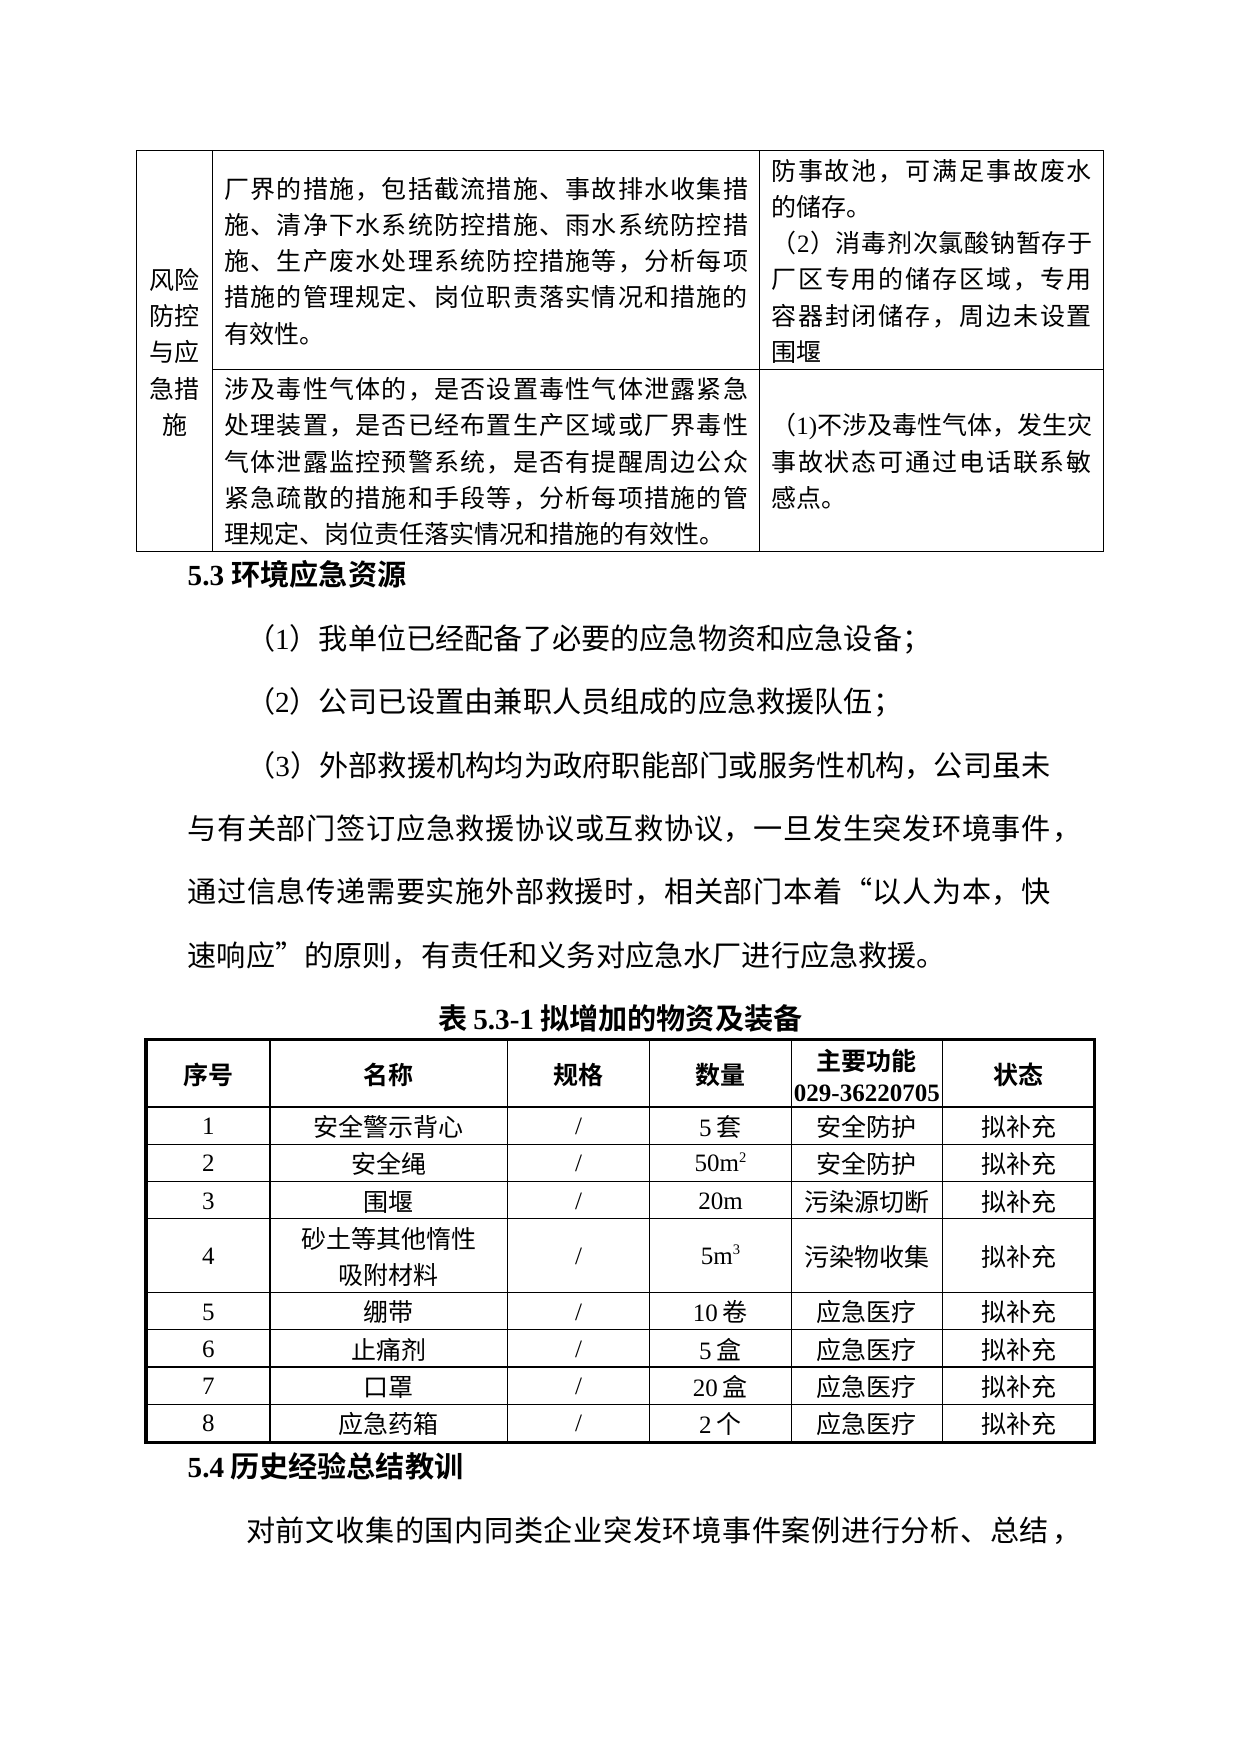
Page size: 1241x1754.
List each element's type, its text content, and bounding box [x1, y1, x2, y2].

table_cell 5盒 [650, 1330, 791, 1366]
subtitle 5.3 环境应急资源 [187, 552, 1053, 594]
table_cell 5m3 [650, 1219, 791, 1292]
table_cell 环境风险防控与应急措施 [137, 151, 212, 551]
text 表5.3-1拟增加的物资及装备 [187, 996, 1053, 1038]
table_cell 拟补充 [943, 1330, 1093, 1366]
table_cell 污染源切断 [792, 1182, 942, 1218]
table_cell 砂土等其他惰性 吸附材料 [271, 1219, 507, 1292]
table_cell 安全防护 [792, 1108, 942, 1144]
table_cell / [508, 1405, 649, 1441]
table_cell 涉及毒性气体的，是否设置毒性气体泄露紧急处理装置，是否已经布置生产区域或厂界毒性气体泄露监控预警系统，是否有提醒周边公众紧急疏散的措施和手段等，分析每项措施的管理规定、岗位责任落实情况和措施的有效性。 [213, 370, 759, 551]
table_cell （1)不涉及毒性气体，发生灾事故状态可通过电话联系敏感点。 [760, 370, 1103, 551]
table_cell / [508, 1182, 649, 1218]
table_cell / [508, 1108, 649, 1144]
table_cell 应急药箱 [271, 1405, 507, 1441]
table_cell 拟补充 [943, 1182, 1093, 1218]
subtitle 5.4历史经验总结教训 [187, 1444, 1053, 1486]
table_cell 应急医疗 [792, 1368, 942, 1404]
table_cell 3 [148, 1182, 269, 1218]
table_cell 应急医疗 [792, 1330, 942, 1366]
table_cell 止痛剂 [271, 1330, 507, 1366]
table_cell 2 [148, 1145, 269, 1181]
table_cell 5 [148, 1293, 269, 1329]
table_cell 拟补充 [943, 1108, 1093, 1144]
table_cell 安全警示背心 [271, 1108, 507, 1144]
text （3）外部救援机构均为政府职能部门或服务性机构，公司虽未与有关部门签订应急救援协议或互救协议，一旦发生突发环境事件，通过信息传递需要实施外部救援时，相关部门本着“以人为本，快速响应”的原则，有责任和义务对应急水厂进行应急救援。 [187, 742, 1053, 975]
table_cell / [508, 1330, 649, 1366]
table_header 主要功能 029-36220705 [792, 1041, 942, 1106]
table_cell 8 [148, 1405, 269, 1441]
table_cell 拟补充 [943, 1219, 1093, 1292]
table_cell 绷带 [271, 1293, 507, 1329]
table_cell 围堰 [271, 1182, 507, 1218]
table_cell 10卷 [650, 1293, 791, 1329]
table_cell 口罩 [271, 1368, 507, 1404]
table_cell 安全防护 [792, 1145, 942, 1181]
table_header 序号 [148, 1041, 269, 1106]
table_header 规格 [508, 1041, 649, 1106]
table_cell 1 [148, 1108, 269, 1144]
table_cell 7 [148, 1368, 269, 1404]
table_header 状态 [943, 1041, 1093, 1106]
table_cell 污染物收集 [792, 1219, 942, 1292]
table_cell / [508, 1219, 649, 1292]
table_cell 20盒 [650, 1368, 791, 1404]
table_cell 4 [148, 1219, 269, 1292]
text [187, 1507, 1053, 1550]
text （2）公司已设置由兼职人员组成的应急救援队伍； [187, 679, 1053, 721]
table_cell / [508, 1368, 649, 1404]
table_cell / [508, 1293, 649, 1329]
table_cell 拟补充 [943, 1405, 1093, 1441]
table_header 数量 [650, 1041, 791, 1106]
table_cell / [508, 1145, 649, 1181]
table_cell 应急医疗 [792, 1293, 942, 1329]
table_cell 拟补充 [943, 1368, 1093, 1404]
table_cell 2个 [650, 1405, 791, 1441]
table_cell 拟补充 [943, 1293, 1093, 1329]
table_cell 安全绳 [271, 1145, 507, 1181]
table_cell 5套 [650, 1108, 791, 1144]
table_cell 拟补充 [943, 1145, 1093, 1181]
table_header 名称 [271, 1041, 507, 1106]
table_cell 50m2 [650, 1145, 791, 1181]
table_cell 6 [148, 1330, 269, 1366]
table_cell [760, 151, 1103, 368]
table_cell 20m [650, 1182, 791, 1218]
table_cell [213, 151, 759, 368]
table_cell 应急医疗 [792, 1405, 942, 1441]
text （1）我单位已经配备了必要的应急物资和应急设备； [187, 615, 1053, 658]
